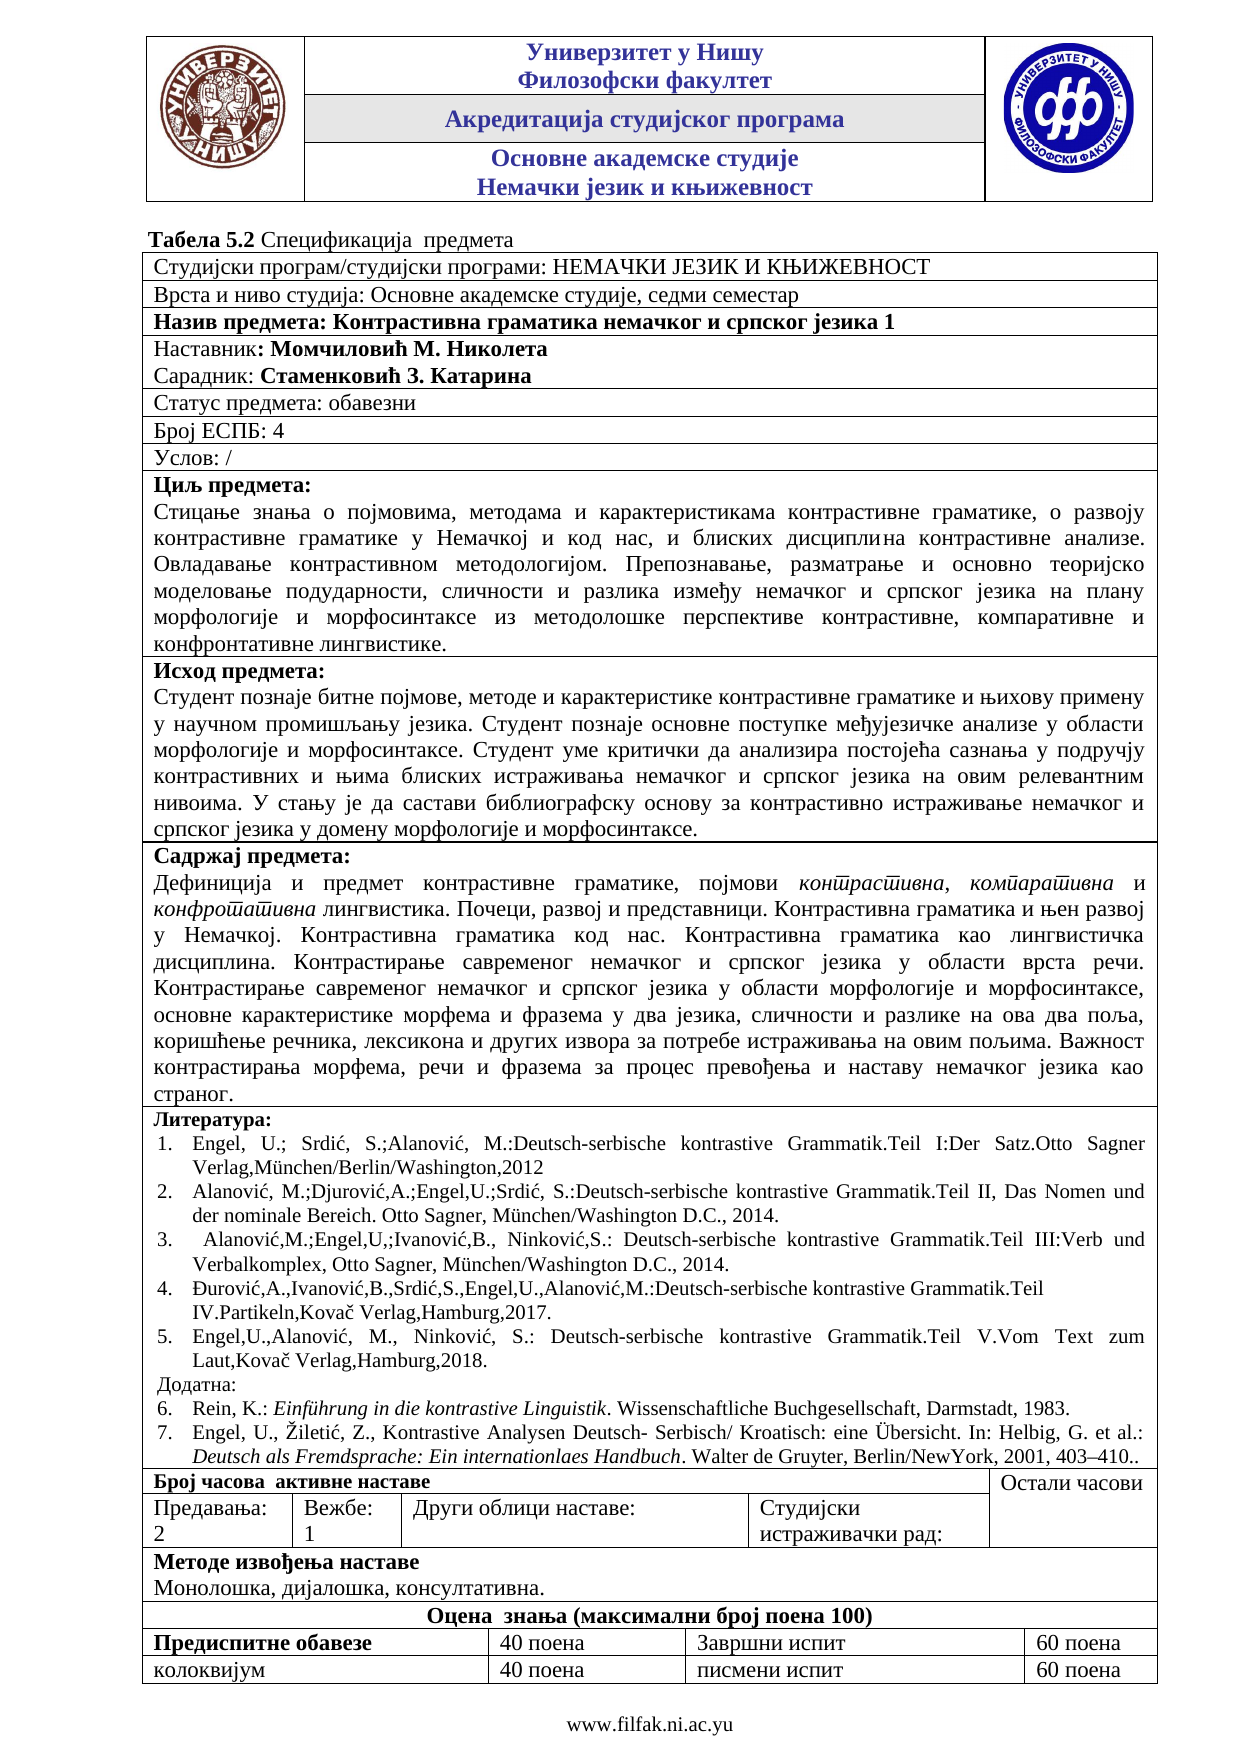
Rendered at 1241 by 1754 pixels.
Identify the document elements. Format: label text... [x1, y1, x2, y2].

table_cell 60 поена [1025, 1629, 1157, 1655]
table_cell Наставник: Момчиловић М. Николета Сарадник: Стаменковић З. Катарина [143, 336, 1157, 388]
table_cell Број часова активне наставе [143, 1469, 989, 1493]
table_cell Остали часови [990, 1469, 1157, 1547]
table_cell Предавања: 2 [143, 1494, 292, 1547]
table_cell писмени испит [686, 1656, 1024, 1683]
table_cell колоквијум [143, 1656, 488, 1683]
table_cell Литература: Engel, U.; Srdić, S.;Alanović, M.:Deutsch-serbische kontrastive Grammatik.Teil I:Der Satz.Otto Sagner Verlag,München/Berlin/Washington,2012 Alanović, M.;Djurović,A.;Engel,U.;Srdić, S.:Deutsch-serbische kontrastive Grammatik.Teil II, Das Nomen und der nominale Bereich. Otto Sagner, München/Washington D.C., 2014. Alanović,M.;Engel,U,;Ivanović,B., Ninković,S.: Deutsch-serbische kontrastive Grammatik.Teil III:Verb und Verbalkomplex, Otto Sagner, München/Washington D.C., 2014. Đurović,A.,Ivanović,B.,Srdić,S.,Engel,U.,Alanović,M.:Deutsch-serbische kontrastive Grammatik.Teil IV.Partikeln,Kovač Verlag,Hamburg,2017. Engel,U.,Alanović, M., Ninković, S.: Deutsch-serbische kontrastive Grammatik.Teil V.Vom Text zum Laut,Kovač Verlag,Hamburg,2018. Додатна: Rein, K.: Einführung in die kontrastive Linguistik. Wissenschaftliche Buchgesellschaft, Darmstadt, 1983. Engel, U., Žiletić, Z., Kontrastive Analysen Deutsch- Serbisch/ Kroatisch: eine Übersicht. In: Helbig, G. et al.: Deutsch als Fremdsprache: Ein internationlaes Handbuch. Walter de Gruyter, Berlin/NewYork, 2001, 403–410.. [143, 1107, 1157, 1468]
picture [1003, 43, 1134, 173]
table_cell Статус предмета: обавезни [143, 389, 1157, 416]
table_cell Услов: / [143, 444, 1157, 470]
picture [156, 43, 289, 173]
table_cell Студијски истраживачки рад: [749, 1494, 989, 1547]
table_cell Вежбе: 1 [293, 1494, 401, 1547]
table_cell Назив предмета: Контрастивна граматика немачког и српског језика 1 [143, 308, 1157, 334]
table_header Студијски програм/студијски програми: НЕМАЧКИ ЈЕЗИК И КЊИЖЕВНОСТ [143, 253, 1157, 280]
table_cell 40 поена [489, 1629, 685, 1655]
table_cell Исход предмета: Студент познаје битне појмове, методе и карактеристике контрастивне граматике и њихову примену у научном промишљању језика. Студент познаје основне поступке међујезичке анализе у области морфологије и морфосинтаксе. Студент уме критички да анализира постојећа сазнања у подручју контрастивних и њима блиских истраживања немачког и српског језика на овим релевантним нивоима. У стању је да састави библиографску основу за контрастивно истраживање немачког и српског језика у домену морфологије и морфосинтаксе. [143, 657, 1157, 841]
table_cell Садржај предмета: Дефиниција и предмет контрастивне граматике, појмови контрастивна, компаративна и конфротативна лингвистика. Почеци, развој и представници. Контрастивна граматика и њен развој у Немачкој. Контрастивна граматика код нас. Контрастивна граматика као лингвистичка дисциплина. Контрастирање савременог немачког и српског језика у области врста речи. Контрастирање савременог немачког и српског језика у области морфологије и морфосинтаксе, основне карактеристике морфема и фразема у два језика, сличности и разлике на ова два поља, коришћење речника, лексикона и других извора за потребе истраживања на овим пољима. Важност контрастирања морфема, речи и фразема за процес превођења и наставу немачког језика као страног. [143, 843, 1157, 1106]
table_cell Завршни испит [686, 1629, 1024, 1655]
table_cell Врста и ниво студија: Основне академске студије, седми семестар [143, 281, 1157, 307]
table_cell 60 поена [1025, 1656, 1157, 1683]
table_cell Предиспитне обавезе [143, 1629, 488, 1655]
table_cell Методе извођења наставе Mонолошка, дијалошка, консултативна. [143, 1548, 1157, 1601]
table_cell Други облици наставе: [402, 1494, 748, 1547]
table_cell 40 поена [489, 1656, 685, 1683]
table_cell Циљ предмета: Стицање знања о појмовима, методама и карактеристикама контрастивне граматике, о развоју контрастивне граматике у Немачкој и код нас, и блиских дисциплина контрастивне анализе. Овладавање контрастивном методологијом. Препознавање, разматрање и основно теоријско моделовање подударности, сличности и разлика између немачког и српског језика на плану морфологије и морфосинтаксе из методолошке перспективе контрастивне, компаративне и конфронтативне лингвистике. [143, 471, 1157, 656]
table_cell Оцена знања (максимални број поена 100) [143, 1602, 1157, 1628]
text Табела 5.2 Спецификација предмета [148, 226, 1152, 252]
table_cell Број ЕСПБ: 4 [143, 417, 1157, 443]
